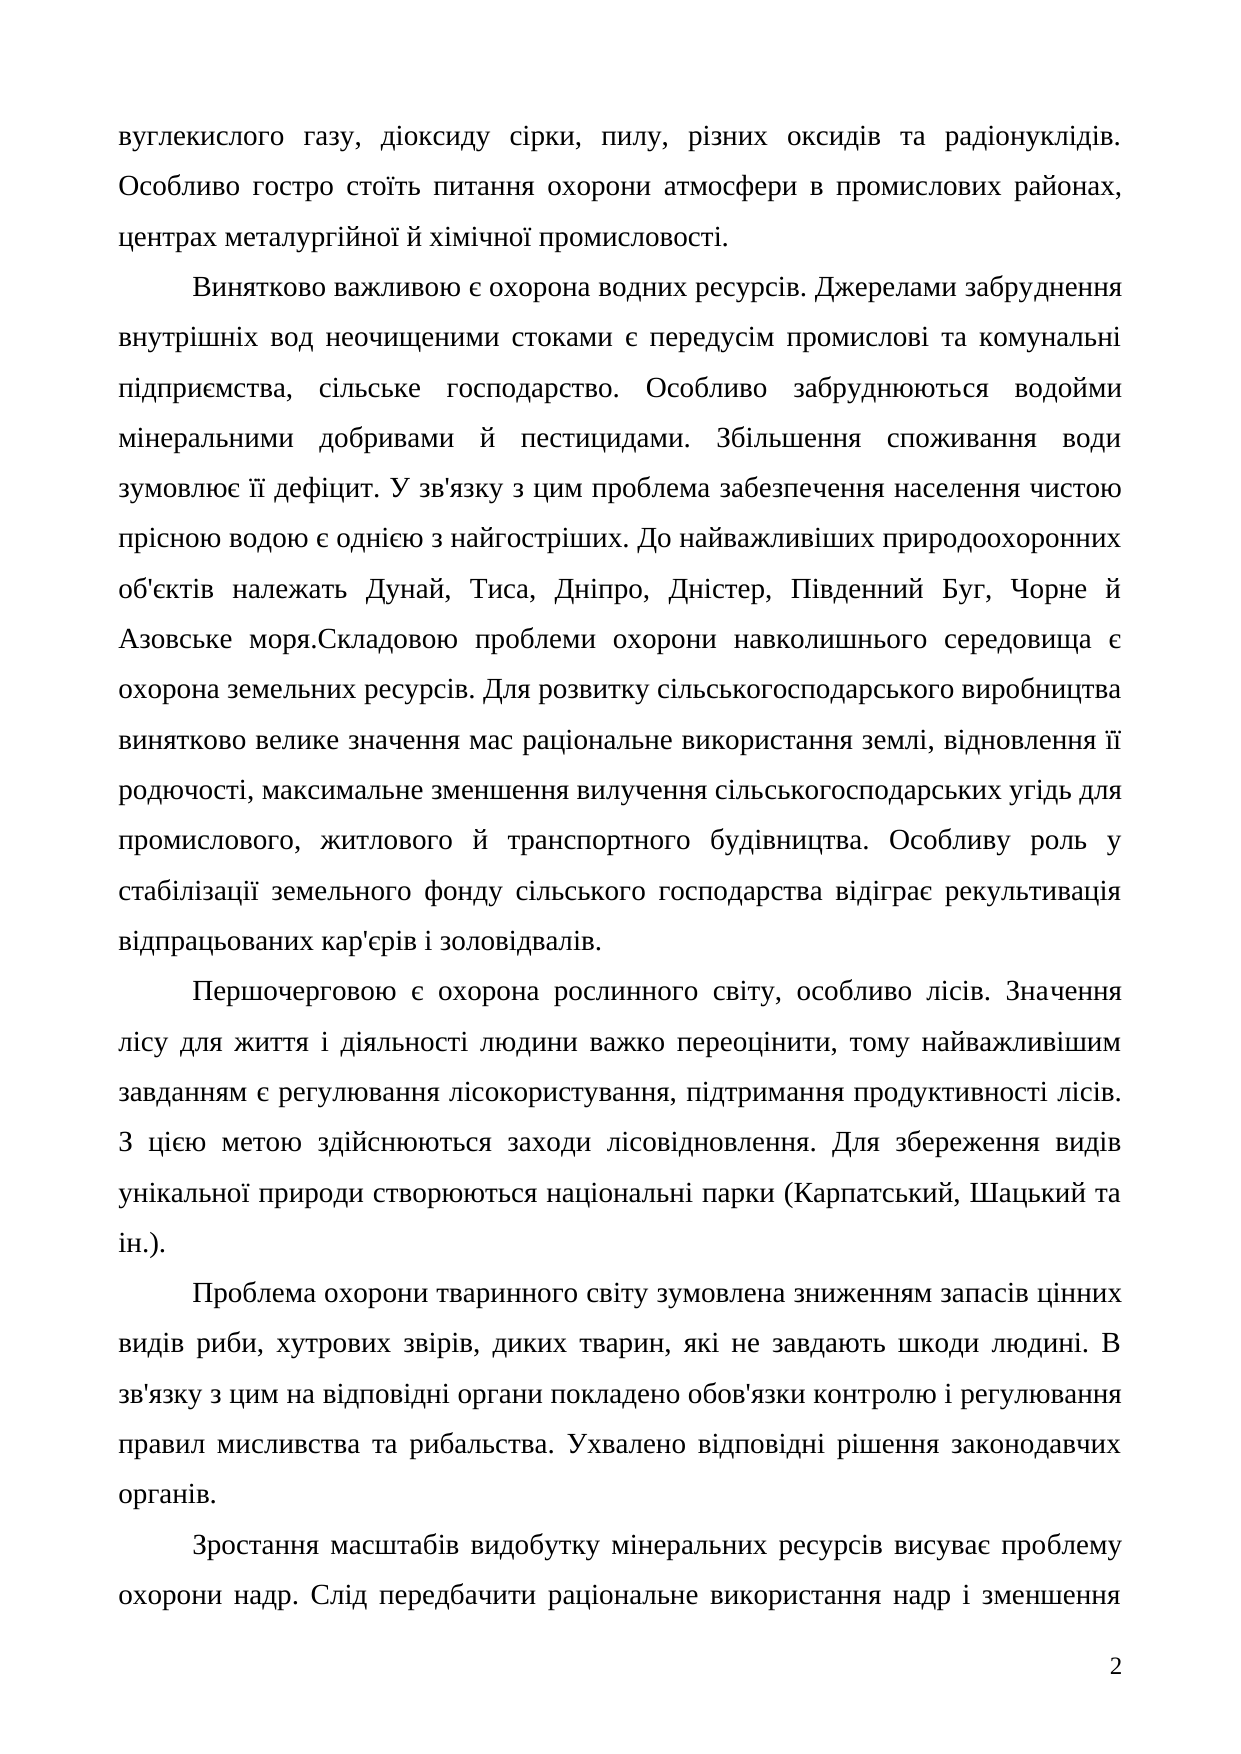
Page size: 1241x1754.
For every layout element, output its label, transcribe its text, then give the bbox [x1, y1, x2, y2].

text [118, 1527, 1122, 1611]
text Першочерговою є охорона рослинного світу, особливо лісів. Зна­чення лісу для життя і діяльності людини важко переоцінити, тому найважливішим завданням є регулювання лісокористування, підтриман­ня продуктивності лісів. З цією метою здійснюються заходи лісовідновлення. Для збереження видів унікальної природи створюються національні парки (Карпатський, Шацький та ін.). [118, 973, 1122, 1258]
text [118, 118, 1122, 252]
text Проблема охорони тваринного світу зумовлена зниженням запа­сів цінних видів риби, хутрових звірів, диких тварин, які не завдають шкоди людині. В зв'язку з цим на відповідні органи покладено обов'язки конт­ролю і регулювання правил мисливства та рибальства. Ухвалено відповідні рішення законодавчих органів. [118, 1275, 1122, 1510]
text Винятково важливою є охорона водних ресурсів. Джерелами забру­днення внутрішніх вод неочищеними стоками є передусім промислові та комунальні підприємства, сільське господарство. Особливо забруднюють­ся водойми мінеральними добривами й пестицидами. Збільшення споживання води зумовлює її дефіцит. У зв'язку з цим проблема забезпе­чення населення чистою прісною водою є однією з найгостріших. До найважливіших природоохоронних об'єктів належать Дунай, Тиса, Дніпро, Дністер, Південний Буг, Чорне й Азовське моря.Складовою проблеми охорони навколишнього середовища є охо­рона земельних ресурсів. Для розвитку сільськогосподарського виробництва винятково велике значення мас раціональне використання землі, відновлення її родючості, максимальне зменшення вилучення сіль­ськогосподарських угідь для промислового, житлового й транспортного будівництва. Особливу роль у стабілізації земельного фонду сільського господарства відіграє рекультивація відпрацьованих кар'єрів і золовідвалів. [118, 269, 1122, 957]
